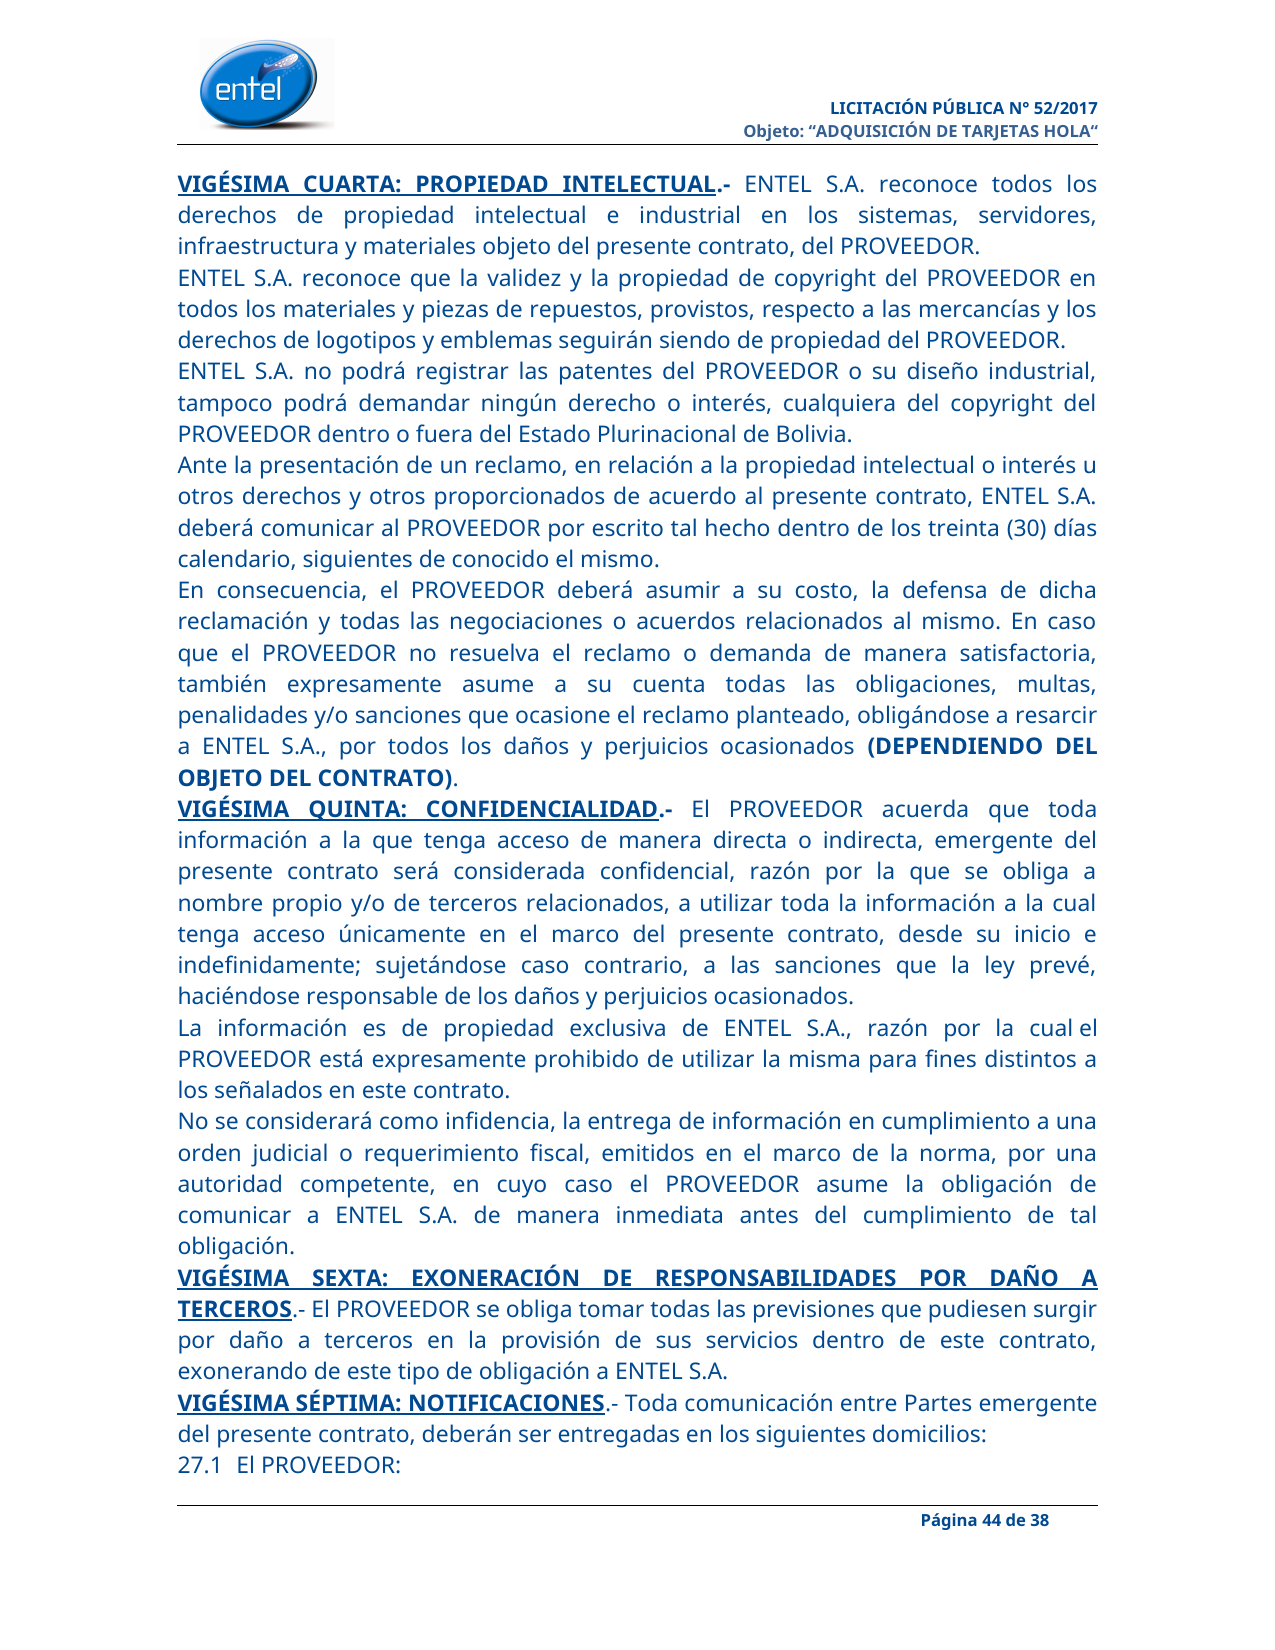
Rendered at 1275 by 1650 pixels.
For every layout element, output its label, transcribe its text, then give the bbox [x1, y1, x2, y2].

text 27.1 El PROVEEDOR: [177, 1449, 1098, 1480]
text VIGÉSIMA SÉPTIMA: NOTIFICACIONES.- Toda comunicación entre Partes emergente del presente contrato, deberán ser entregadas en los siguientes domicilios: [177, 1386, 1098, 1449]
text No se considerará como infidencia, la entrega de información en cumplimiento a una orden judicial o requerimiento fiscal, emitidos en el marco de la norma, por una autoridad competente, en cuyo caso el PROVEEDOR asume la obligación de comunicar a ENTEL S.A. de manera inmediata antes del cumplimiento de tal obligación. [177, 1105, 1098, 1261]
picture [199, 38, 335, 130]
text VIGÉSIMA CUARTA: PROPIEDAD INTELECTUAL.- ENTEL S.A. reconoce todos los derechos de propiedad intelectual e industrial en los sistemas, servidores, infraestructura y materiales objeto del presente contrato, del PROVEEDOR. [177, 168, 1098, 261]
text La información es de propiedad exclusiva de ENTEL S.A., razón por la cual el PROVEEDOR está expresamente prohibido de utilizar la misma para fines distintos a los señalados en este contrato. [177, 1011, 1098, 1105]
text ENTEL S.A. reconoce que la validez y la propiedad de copyright del PROVEEDOR en todos los materiales y piezas de repuestos, provistos, respecto a las mercancías y los derechos de logotipos y emblemas seguirán siendo de propiedad del PROVEEDOR. [177, 261, 1098, 355]
text VIGÉSIMA SEXTA: EXONERACIÓN DE RESPONSABILIDADES POR DAÑO A TERCEROS.- El PROVEEDOR se obliga tomar todas las previsiones que pudiesen surgir por daño a terceros en la provisión de sus servicios dentro de este contrato, exonerando de este tipo de obligación a ENTEL S.A. [177, 1290, 1098, 1386]
text Ante la presentación de un reclamo, en relación a la propiedad intelectual o interés u otros derechos y otros proporcionados de acuerdo al presente contrato, ENTEL S.A. deberá comunicar al PROVEEDOR por escrito tal hecho dentro de los treinta (30) días calendario, siguientes de conocido el mismo. [177, 449, 1098, 574]
text VIGÉSIMA SEXTA: EXONERACIÓN DE RESPONSABILIDADES POR DAÑO A TERCEROS.- El PROVEEDOR se obliga tomar todas las previsiones que pudiesen surgir por daño a terceros en la provisión de sus servicios dentro de este contrato, exonerando de este tipo de obligación a ENTEL S.A. [177, 1261, 1098, 1288]
text En consecuencia, el PROVEEDOR deberá asumir a su costo, la defensa de dicha reclamación y todas las negociaciones o acuerdos relacionados al mismo. En caso que el PROVEEDOR no resuelva el reclamo o demanda de manera satisfactoria, también expresamente asume a su cuenta todas las obligaciones, multas, penalidades y/o sanciones que ocasione el reclamo planteado, obligándose a resarcir a ENTEL S.A., por todos los daños y perjuicios ocasionados (DEPENDIENDO DEL OBJETO DEL CONTRATO). [177, 574, 1098, 793]
text VIGÉSIMA QUINTA: CONFIDENCIALIDAD.- El PROVEEDOR acuerda que toda información a la que tenga acceso de manera directa o indirecta, emergente del presente contrato será considerada confidencial, razón por la que se obliga a nombre propio y/o de terceros relacionados, a utilizar toda la información a la cual tenga acceso únicamente en el marco del presente contrato, desde su inicio e indefinidamente; sujetándose caso contrario, a las sanciones que la ley prevé, haciéndose responsable de los daños y perjuicios ocasionados. [177, 793, 1098, 1011]
text ENTEL S.A. no podrá registrar las patentes del PROVEEDOR o su diseño industrial, tampoco podrá demandar ningún derecho o interés, cualquiera del copyright del PROVEEDOR dentro o fuera del Estado Plurinacional de Bolivia. [177, 355, 1098, 449]
